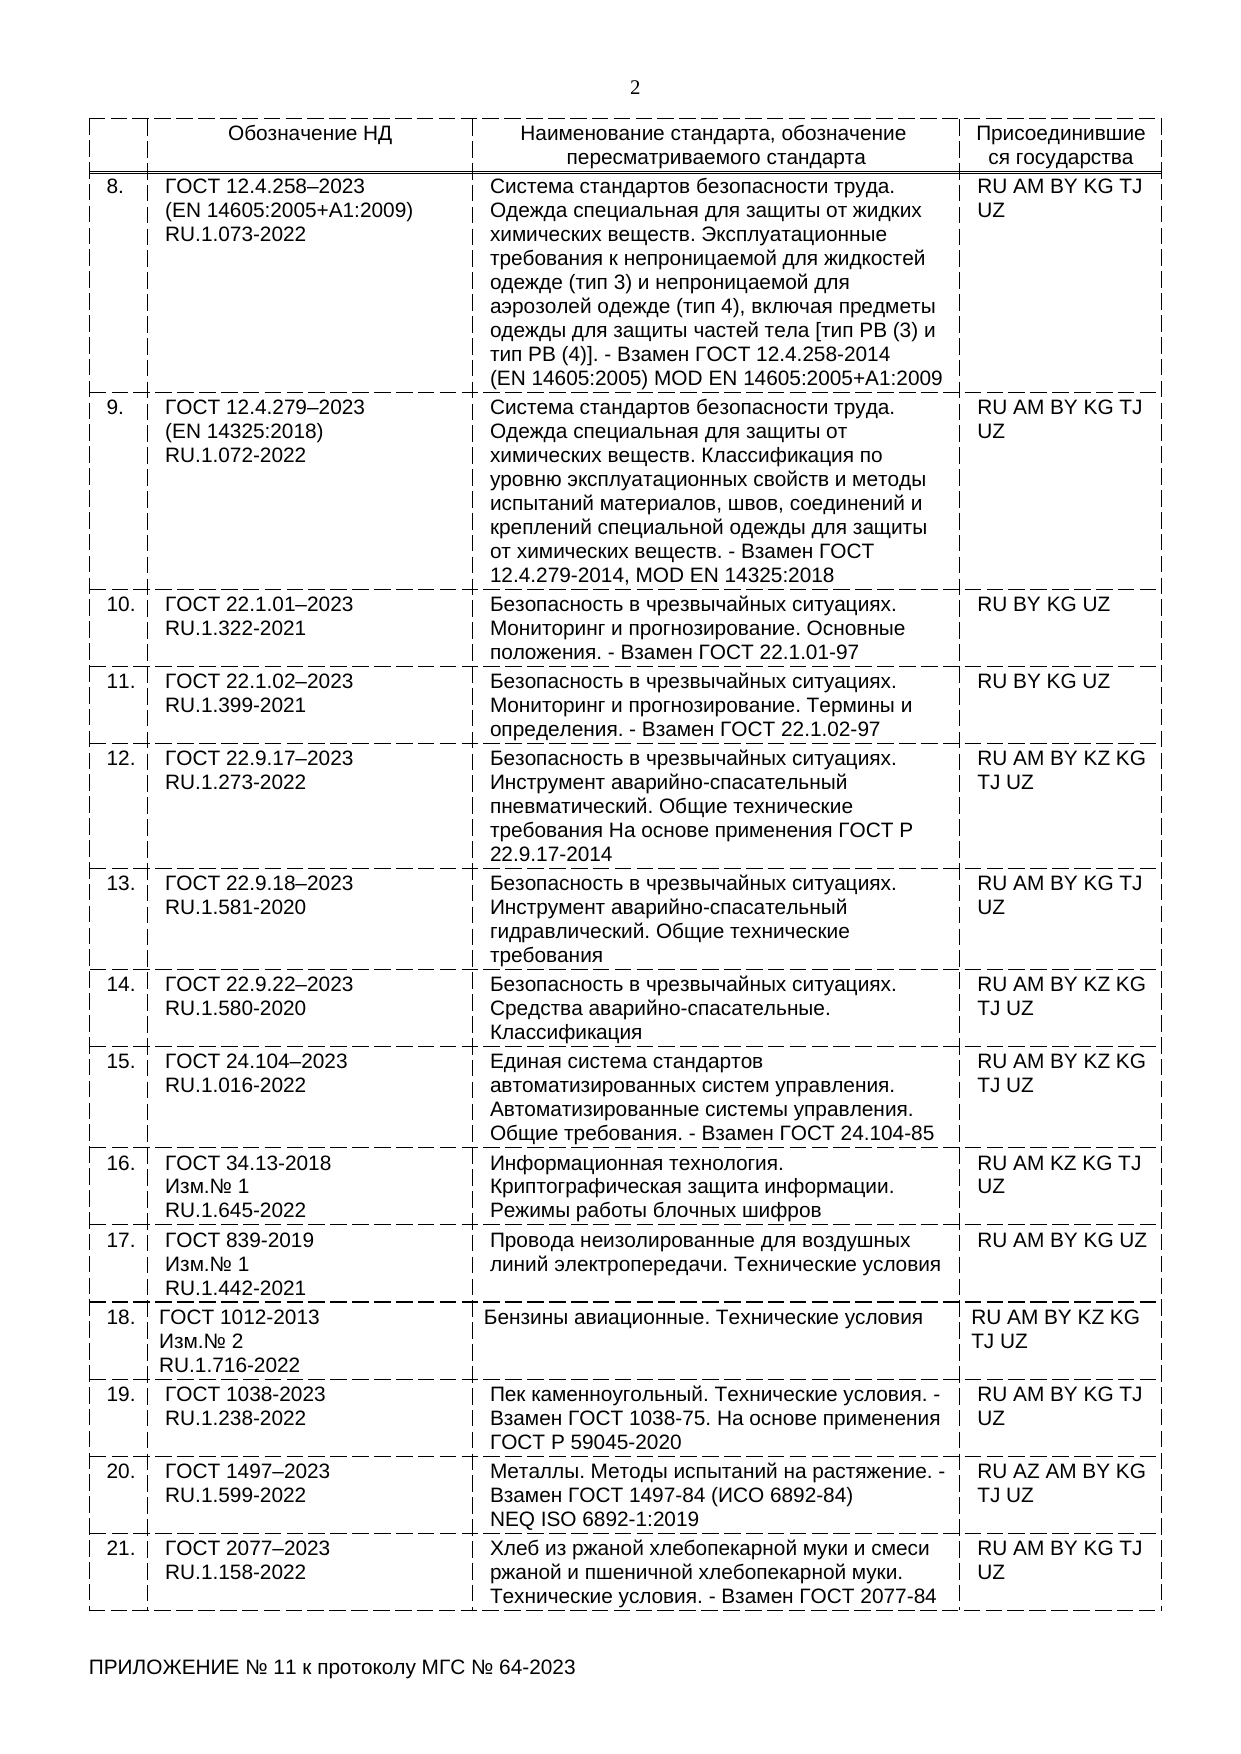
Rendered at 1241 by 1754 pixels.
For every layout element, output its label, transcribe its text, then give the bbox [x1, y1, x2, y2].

table_cell ГОСТ 839-2019 Изм.№ 1 RU.1.442-2021 [148, 1224, 472, 1301]
table_cell RU AZ AM BY KG TJ UZ [960, 1456, 1162, 1533]
table_cell RU AM BY KZ KG TJ UZ [960, 743, 1162, 868]
table_cell [89, 743, 148, 868]
table_cell Система стандартов безопасности труда. Одежда специальная для защиты от жидких химических веществ. Эксплуатационные требования к непроницаемой для жидкостей одежде (тип 3) и непроницаемой для аэрозолей одежде (тип 4), включая предметы одежды для защиты частей тела [тип РВ (3) и тип РВ (4)]. - Взамен ГОСТ 12.4.258-2014 (EN 14605:2005) MOD EN 14605:2005+A1:2009 [473, 174, 960, 392]
table_cell ГОСТ 1497–2023 RU.1.599-2022 [148, 1456, 472, 1533]
table_cell Пек каменноугольный. Технические условия. - Взамен ГОСТ 1038-75. На основе применения ГОСТ Р 59045-2020 [473, 1379, 960, 1456]
table_cell Провода неизолированные для воздушных линий электропередачи. Технические условия [473, 1224, 960, 1301]
table_cell ГОСТ 34.13-2018 Изм.№ 1 RU.1.645-2022 [148, 1147, 472, 1224]
table_cell Безопасность в чрезвычайных ситуациях. Средства аварийно-спасательные. Классификация [473, 969, 960, 1046]
table_cell Безопасность в чрезвычайных ситуациях. Инструмент аварийно-спасательный гидравлический. Общие технические требования [473, 868, 960, 969]
table_cell [89, 1224, 148, 1301]
table_cell [89, 174, 148, 392]
table_cell ГОСТ 22.1.01–2023 RU.1.322-2021 [148, 589, 472, 666]
table_cell RU AM BY KG TJ UZ [960, 1379, 1162, 1456]
table_cell Бензины авиационные. Технические условия [473, 1301, 960, 1378]
table_cell [89, 1379, 148, 1456]
table_cell Информационная технология. Криптографическая защита информации. Режимы работы блочных шифров [473, 1147, 960, 1224]
table_cell Хлеб из ржаной хлебопекарной муки и смеси ржаной и пшеничной хлебопекарной муки. Технические условия. - Взамен ГОСТ 2077-84 [473, 1533, 960, 1610]
table_cell RU AM BY KZ KG TJ UZ [960, 969, 1162, 1046]
table_cell [89, 666, 148, 743]
table_header Обозначение НД [148, 118, 472, 171]
table_cell RU AM BY KG TJ UZ [960, 1533, 1162, 1610]
table_cell [89, 589, 148, 666]
table_cell ГОСТ 22.9.22–2023 RU.1.580-2020 [148, 969, 472, 1046]
table_cell ГОСТ 22.1.02–2023 RU.1.399-2021 [148, 666, 472, 743]
table_cell ГОСТ 1012-2013 Изм.№ 2 RU.1.716-2022 [148, 1301, 472, 1378]
table_cell RU AM BY KZ KG TJ UZ [960, 1301, 1162, 1378]
table_cell RU AM KZ KG TJ UZ [960, 1147, 1162, 1224]
table_cell RU AM BY KG TJ UZ [960, 868, 1162, 969]
table_cell [89, 1301, 148, 1378]
table_cell [89, 1533, 148, 1610]
table_cell RU BY KG UZ [960, 589, 1162, 666]
table_cell Металлы. Методы испытаний на растяжение. - Взамен ГОСТ 1497-84 (ИСО 6892-84) NEQ ISO 6892-1:2019 [473, 1456, 960, 1533]
table_cell RU AM BY KG UZ [960, 1224, 1162, 1301]
table_cell [89, 969, 148, 1046]
table_cell ГОСТ 1038-2023 RU.1.238-2022 [148, 1379, 472, 1456]
table_header [89, 118, 148, 171]
table_cell [89, 1456, 148, 1533]
table_cell RU AM BY KZ KG TJ UZ [960, 1046, 1162, 1147]
table_cell Единая система стандартов автоматизированных систем управления. Автоматизированные системы управления. Общие требования. - Взамен ГОСТ 24.104-85 [473, 1046, 960, 1147]
table_cell Безопасность в чрезвычайных ситуациях. Инструмент аварийно-спасательный пневматический. Общие технические требования На основе применения ГОСТ Р 22.9.17-2014 [473, 743, 960, 868]
table_cell ГОСТ 2077–2023 RU.1.158-2022 [148, 1533, 472, 1610]
table_cell RU BY KG UZ [960, 666, 1162, 743]
table_cell Система стандартов безопасности труда. Одежда специальная для защиты от химических веществ. Классификация по уровню эксплуатационных свойств и методы испытаний материалов, швов, соединений и креплений специальной одежды для защиты от химических веществ. - Взамен ГОСТ 12.4.279-2014, MOD EN 14325:2018 [473, 392, 960, 589]
table_cell [89, 1046, 148, 1147]
table_cell Безопасность в чрезвычайных ситуациях. Мониторинг и прогнозирование. Основные положения. - Взамен ГОСТ 22.1.01-97 [473, 589, 960, 666]
table_cell ГОСТ 12.4.279–2023 (EN 14325:2018) RU.1.072-2022 [148, 392, 472, 589]
table_cell ГОСТ 22.9.17–2023 RU.1.273-2022 [148, 743, 472, 868]
table_cell RU AM BY KG TJ UZ [960, 174, 1162, 392]
table_cell ГОСТ 22.9.18–2023 RU.1.581-2020 [148, 868, 472, 969]
table_cell ГОСТ 12.4.258–2023 (EN 14605:2005+A1:2009) RU.1.073-2022 [148, 174, 472, 392]
table_cell ГОСТ 24.104–2023 RU.1.016-2022 [148, 1046, 472, 1147]
table_cell Безопасность в чрезвычайных ситуациях. Мониторинг и прогнозирование. Термины и определения. - Взамен ГОСТ 22.1.02-97 [473, 666, 960, 743]
table_cell [89, 868, 148, 969]
table_cell [89, 1147, 148, 1224]
table_cell [89, 392, 148, 589]
table_cell RU AM BY KG TJ UZ [960, 392, 1162, 589]
table_header Наименование стандарта, обозначение пересматриваемого стандарта [473, 118, 960, 171]
table_header Присоединившиеся государства [960, 118, 1162, 171]
